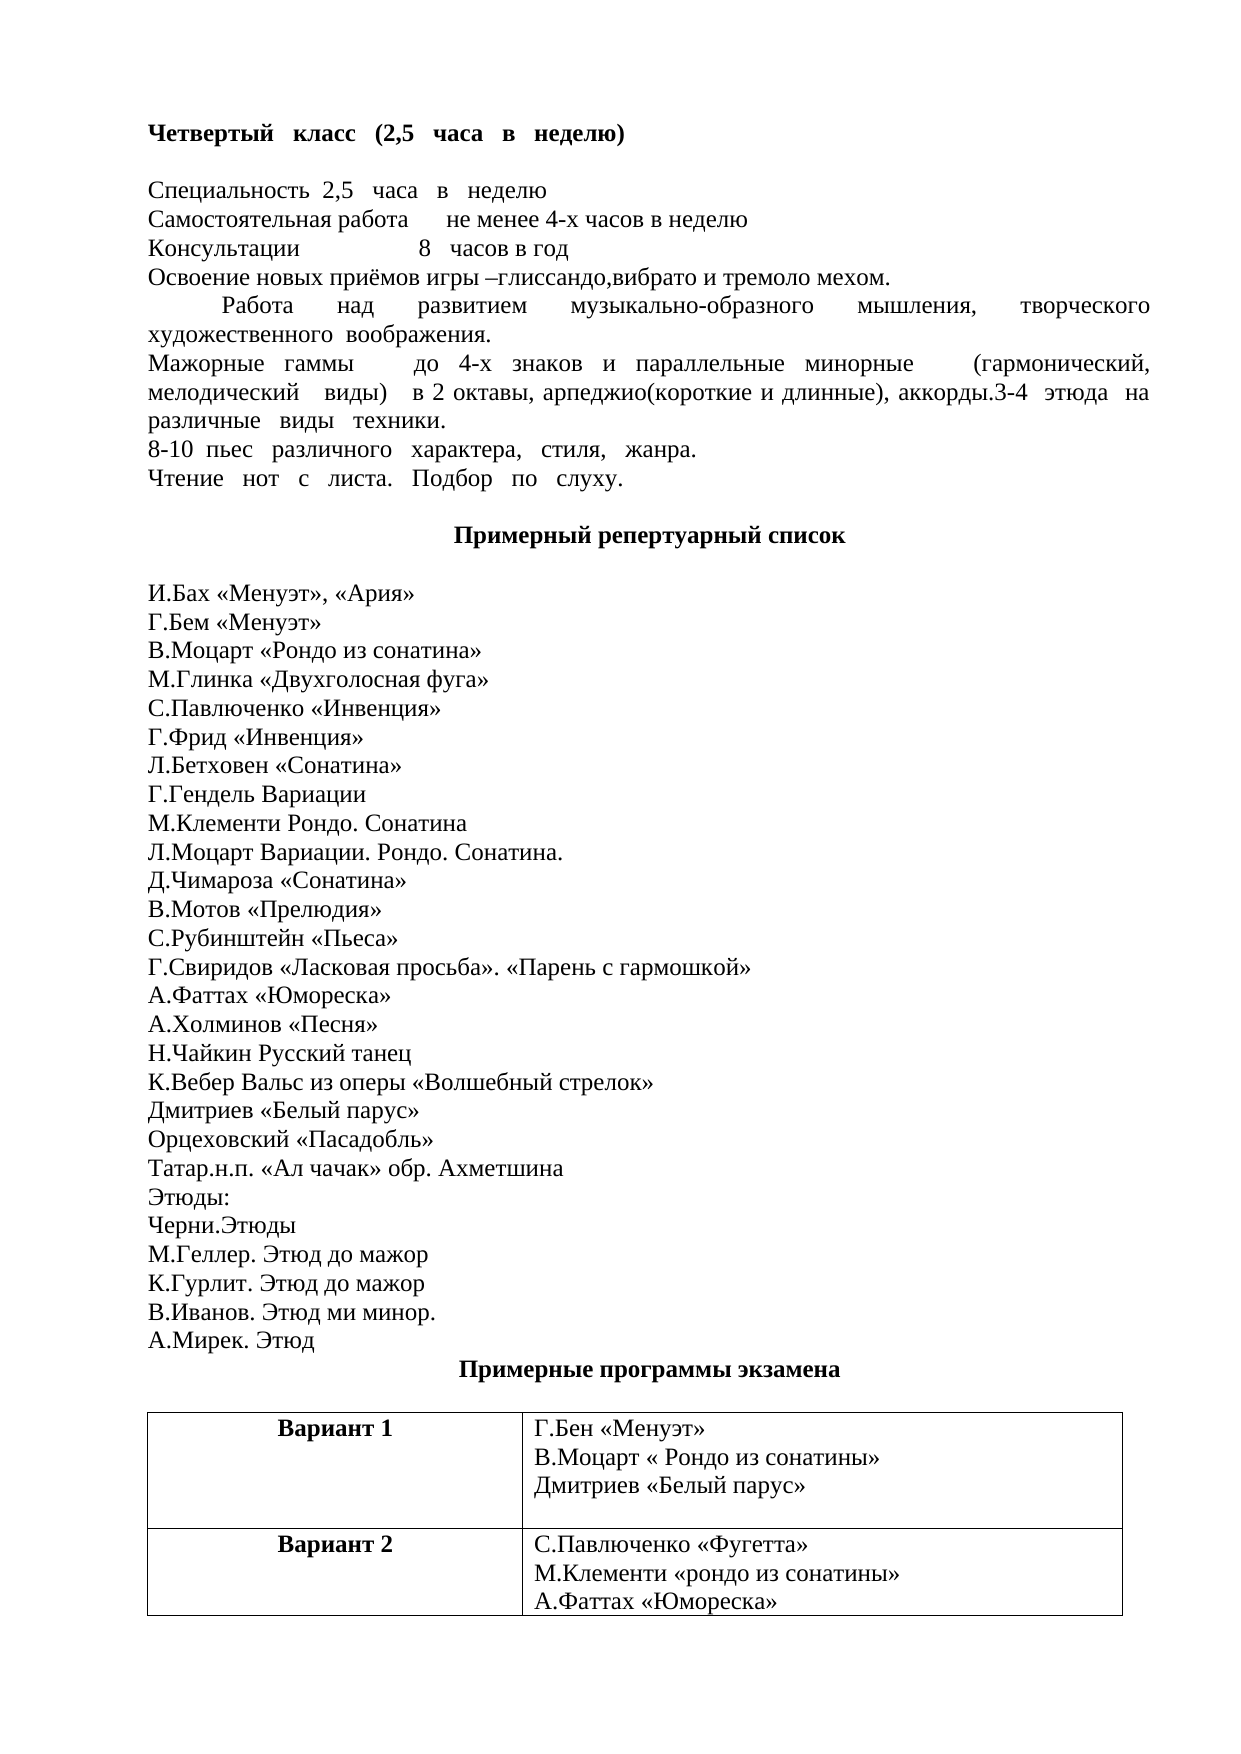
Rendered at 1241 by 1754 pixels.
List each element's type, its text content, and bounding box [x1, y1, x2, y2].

text А.Фаттах «Юмореска» [148, 981, 1152, 1009]
table_cell Вариант 2 [148, 1529, 522, 1615]
text А.Мирек. Этюд [148, 1326, 1152, 1354]
text С.Рубинштейн «Пьеса» [148, 923, 1152, 952]
text Татар.н.п. «Ал чачак» обр. Ахметшина [148, 1153, 1152, 1182]
text М.Геллер. Этюд до мажор [148, 1239, 1152, 1268]
text Консультации 8 часов в год [148, 233, 1152, 262]
text Г.Гендель Вариации [148, 779, 1152, 808]
text К.Вебер Вальс из оперы «Волшебный стрелок» [148, 1067, 1152, 1096]
text 8-10 пьес различного характера, стиля, жанра. [148, 434, 1152, 463]
text Чтение нот с листа. Подбор по слуху. [148, 463, 1152, 492]
text Н.Чайкин Русский танец [148, 1038, 1152, 1067]
text Дмитриев «Белый парус» [148, 1096, 1152, 1124]
text Г.Свиридов «Ласковая просьба». «Парень с гармошкой» [148, 952, 1152, 981]
text Черни.Этюды [148, 1211, 1152, 1239]
text К.Гурлит. Этюд до мажор [148, 1268, 1152, 1297]
text А.Холминов «Песня» [148, 1009, 1152, 1038]
table_header Г.Бен «Менуэт» В.Моцарт « Рондо из сонатины» Дмитриев «Белый парус» [523, 1413, 1122, 1528]
text Г.Бем «Менуэт» [148, 607, 1152, 636]
text С.Павлюченко «Инвенция» [148, 693, 1152, 722]
text Л.Бетховен «Сонатина» [148, 751, 1152, 779]
table_cell С.Павлюченко «Фугетта» М.Клементи «рондо из сонатины» А.Фаттах «Юмореска» [523, 1529, 1122, 1615]
text Л.Моцарт Вариации. Рондо. Сонатина. [148, 837, 1152, 866]
text Г.Фрид «Инвенция» [148, 722, 1152, 751]
table_header Вариант 1 [148, 1413, 522, 1528]
text Д.Чимароза «Сонатина» [148, 866, 1152, 894]
text Примерные программы экзамена [148, 1354, 1152, 1383]
text Работа над развитием музыкально-образного мышления, творческого художественного воображения. [148, 291, 1152, 348]
text Примерный репертуарный список [148, 521, 1152, 549]
text Этюды: [148, 1182, 1152, 1211]
text М.Клементи Рондо. Сонатина [148, 808, 1152, 837]
text И.Бах «Менуэт», «Ария» [148, 578, 1152, 607]
text В.Иванов. Этюд ми минор. [148, 1297, 1152, 1326]
text В.Мотов «Прелюдия» [148, 894, 1152, 923]
text Самостоятельная работа не менее 4-х часов в неделю [148, 204, 1152, 233]
text Мажорные гаммы до 4-х знаков и параллельные минорные (гармонический, мелодический виды) в 2 октавы, арпеджио(короткие и длинные), аккорды.3-4 этюда на различные виды техники. [148, 348, 1152, 434]
text Четвертый класс (2,5 часа в неделю) [148, 118, 1152, 147]
text Специальность 2,5 часа в неделю [148, 176, 1152, 204]
text В.Моцарт «Рондо из сонатина» [148, 636, 1152, 664]
text Орцеховский «Пасадобль» [148, 1124, 1152, 1153]
text М.Глинка «Двухголосная фуга» [148, 664, 1152, 693]
text Освоение новых приёмов игры –глиссандо,вибрато и тремоло мехом. [148, 262, 1152, 291]
